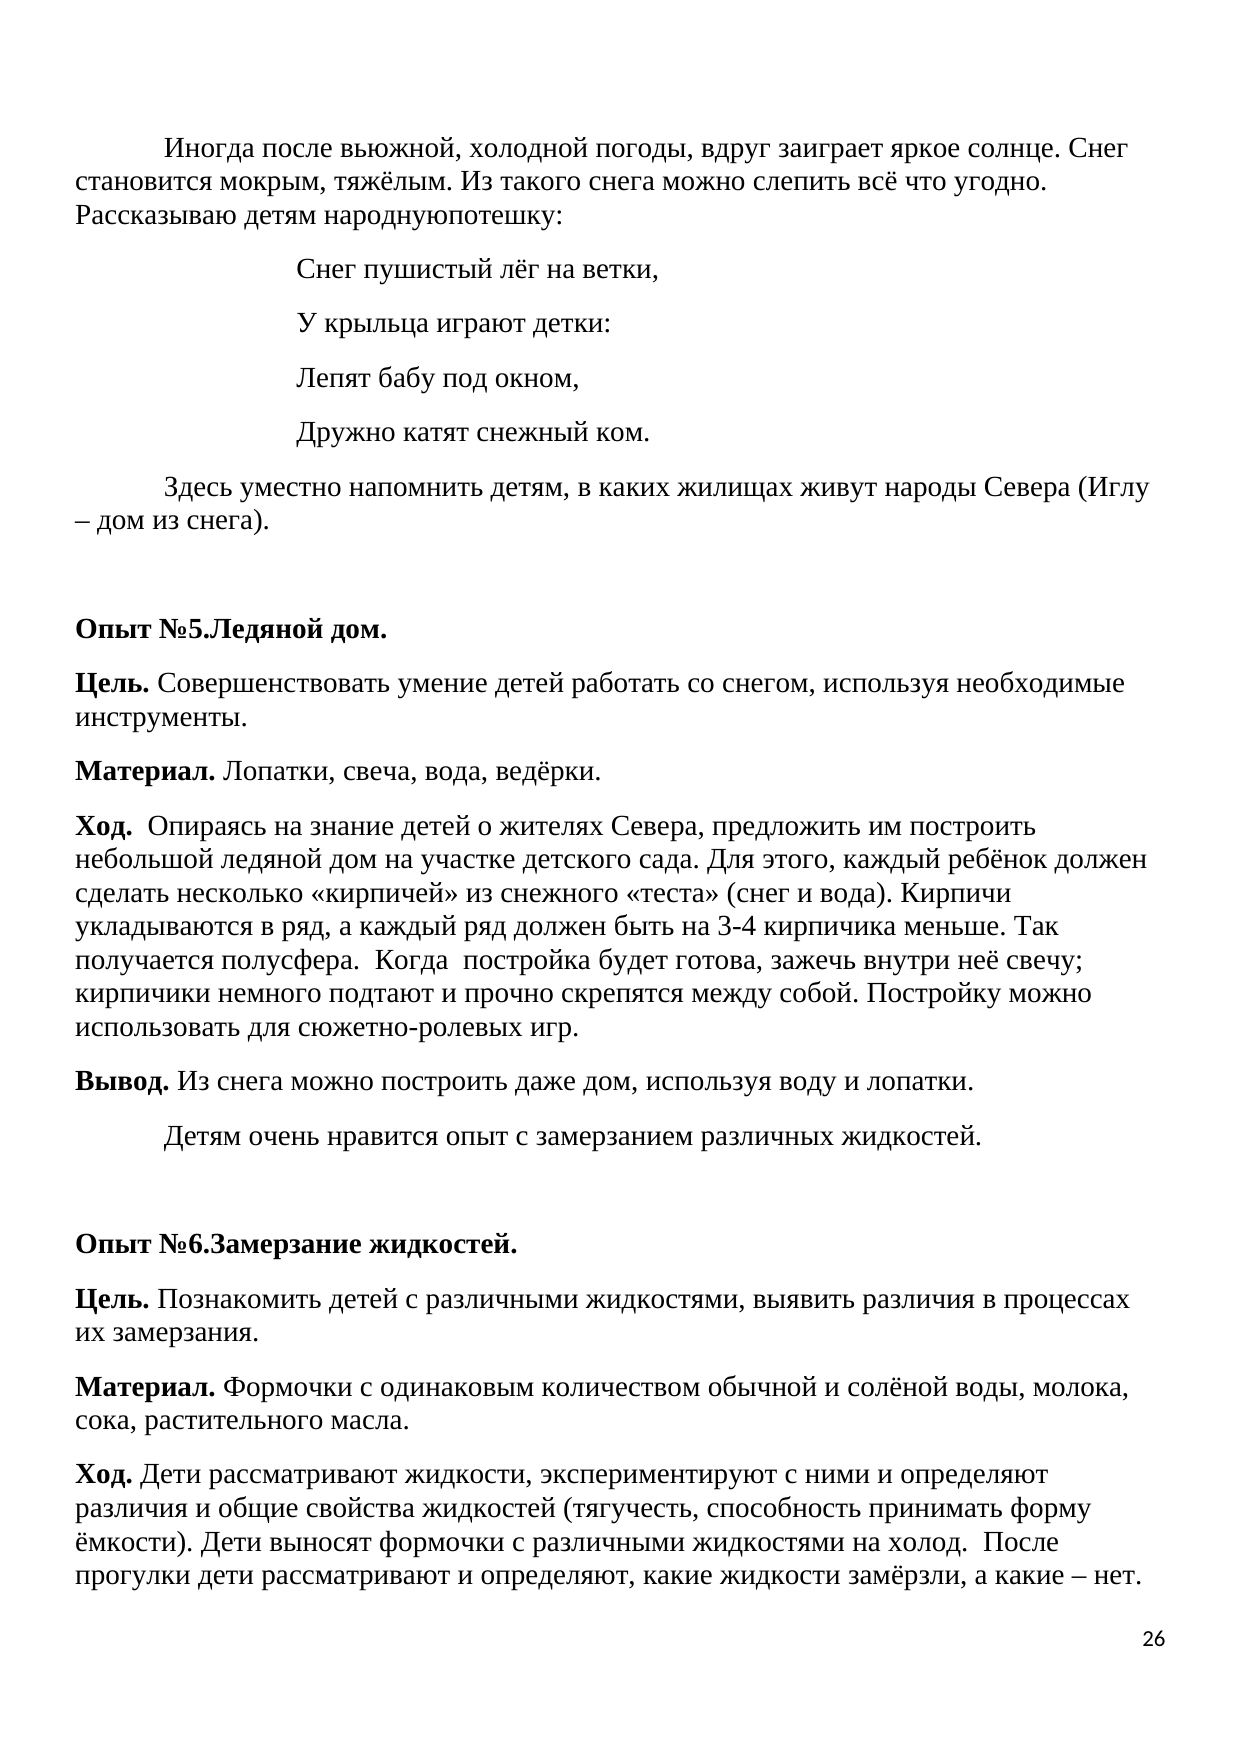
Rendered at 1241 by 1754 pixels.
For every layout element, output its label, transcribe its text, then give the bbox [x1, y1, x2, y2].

list Материал. Лопатки, свеча, вода, ведёрки. [75, 753, 1165, 787]
list Дружно катят снежный ком. [75, 414, 1165, 448]
list Вывод. Из снега можно построить даже дом, используя воду и лопатки. [75, 1063, 1165, 1097]
list Материал. Формочки с одинаковым количеством обычной и солёной воды, молока, сока, растительного масла. [75, 1369, 1165, 1436]
list Опыт №6.Замерзание жидкостей. [75, 1226, 1165, 1260]
list Ход. Дети рассматривают жидкости, экспериментируют с ними и определяют различия и общие свойства жидкостей (тягучесть, способность принимать форму ёмкости). Дети выносят формочки с различными жидкостями на холод. После прогулки дети рассматривают и определяют, какие жидкости замёрзли, а какие – нет. [75, 1457, 1165, 1591]
list Ход. Опираясь на знание детей о жителях Севера, предложить им построить небольшой ледяной дом на участке детского сада. Для этого, каждый ребёнок должен сделать несколько «кирпичей» из снежного «теста» (снег и вода). Кирпичи укладываются в ряд, а каждый ряд должен быть на 3-4 кирпичика меньше. Так получается полусфера. Когда постройка будет готова, зажечь внутри неё свечу; кирпичики немного подтают и прочно скрепятся между собой. Постройку можно использовать для сюжетно-ролевых игр. [75, 808, 1165, 1042]
list Снег пушистый лёг на ветки, [75, 251, 1165, 285]
list Иногда после вьюжной, холодной погоды, вдруг заиграет яркое солнце. Снег становится мокрым, тяжёлым. Из такого снега можно слепить всё что угодно. Рассказываю детям народнуюпотешку: [75, 130, 1165, 230]
list Здесь уместно напомнить детям, в каких жилищах живут народы Севера (Иглу – дом из снега). [75, 469, 1165, 536]
list Цель. Познакомить детей с различными жидкостями, выявить различия в процессах их замерзания. [75, 1281, 1165, 1348]
list У крыльца играют детки: [75, 306, 1165, 339]
list Лепят бабу под окном, [75, 360, 1165, 393]
list Цель. Совершенствовать умение детей работать со снегом, используя необходимые инструменты. [75, 665, 1165, 732]
list Опыт №5.Ледяной дом. [75, 611, 1165, 644]
list Детям очень нравится опыт с замерзанием различных жидкостей. [75, 1118, 1165, 1151]
